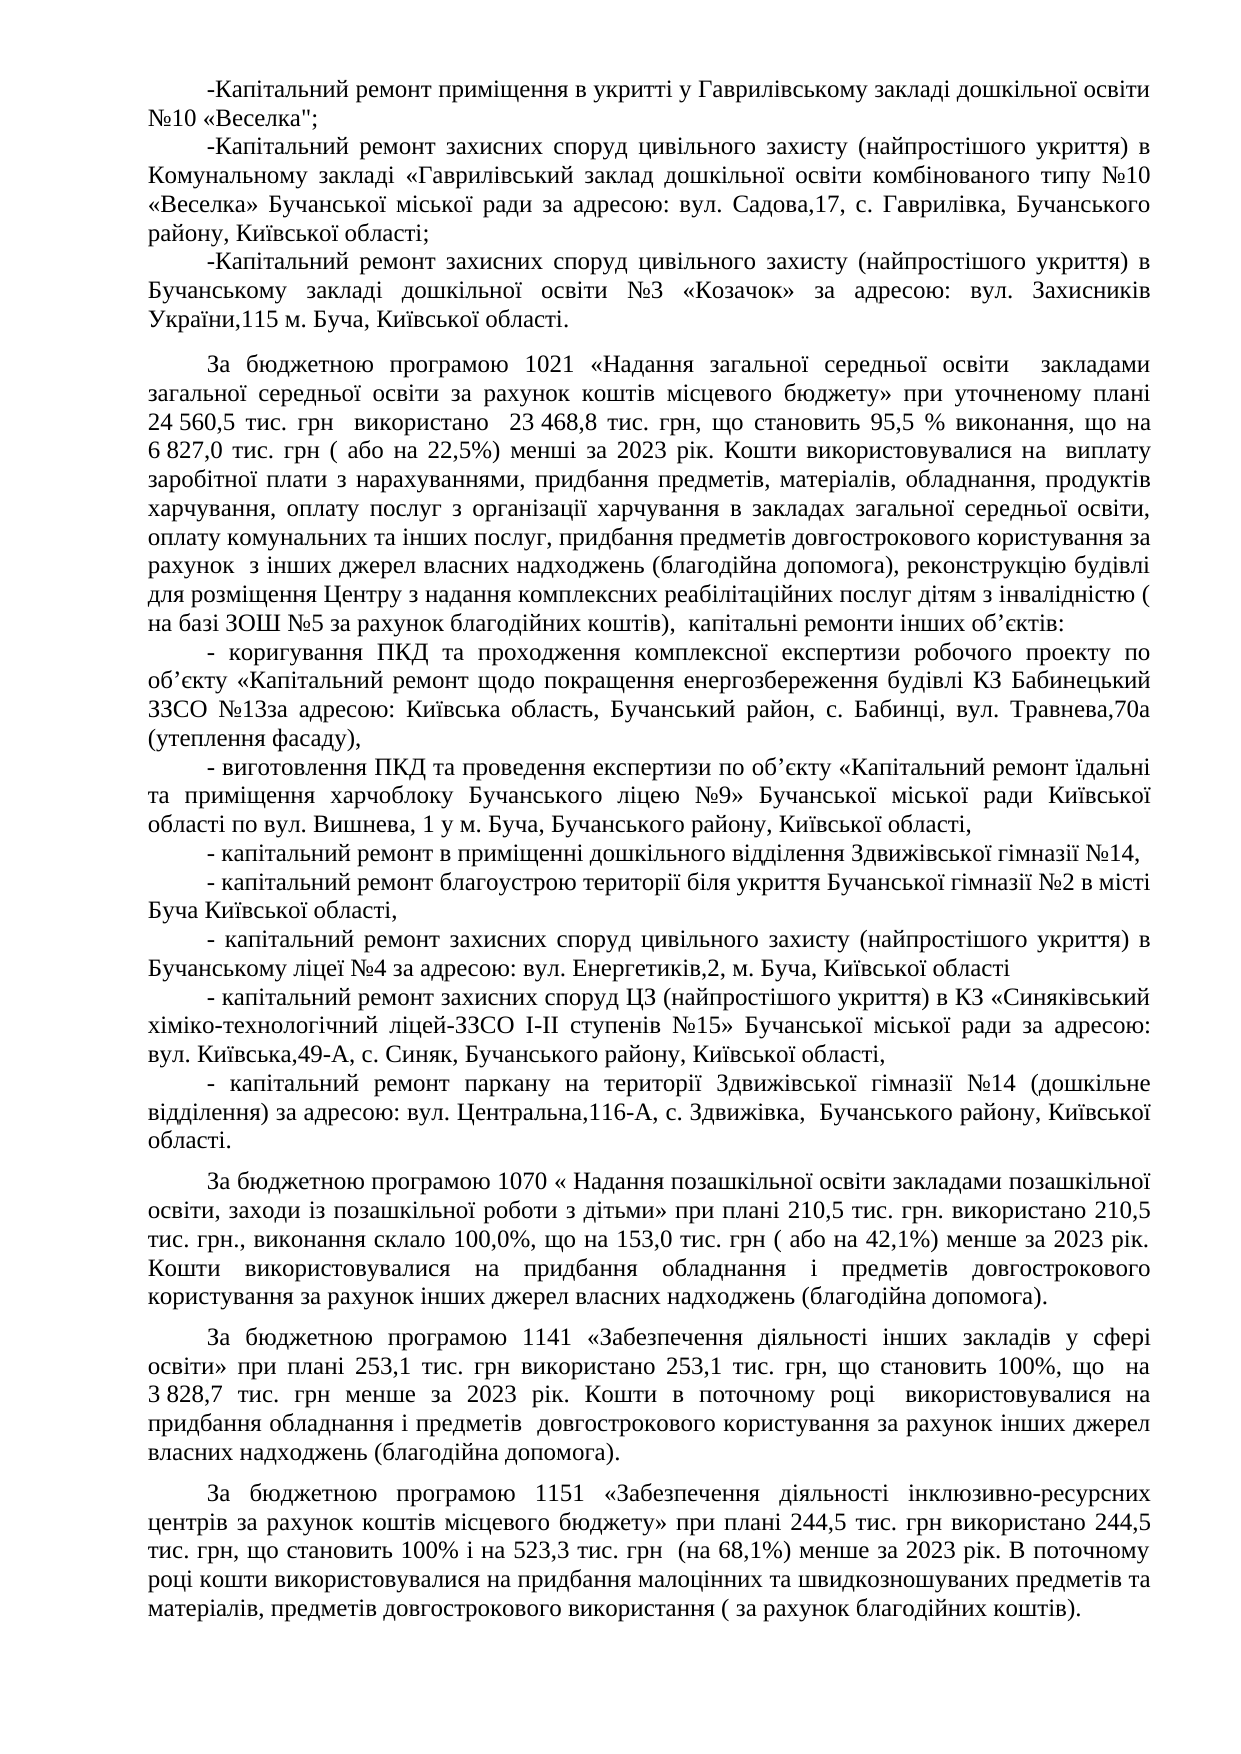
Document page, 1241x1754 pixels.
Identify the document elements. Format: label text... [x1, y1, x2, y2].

text -Капітальний ремонт захисних споруд цивільного захисту (найпростішого укриття) в Комунальному закладі «Гаврилівський заклад дошкільної освіти комбінованого типу №10 «Веселка» Бучанської міської ради за адресою: вул. Садова,17, с. Гаврилівка, Бучанського району, Київської області; [148, 131, 1152, 246]
text - капітальний ремонт в приміщенні дошкільного відділення Здвижівської гімназії №14, [148, 838, 1152, 867]
text За бюджетною програмою 1151 «Забезпечення діяльності інклюзивно-ресурсних центрів за рахунок коштів місцевого бюджету» при плані 244,5 тис. грн використано 244,5 тис. грн, що становить 100% і на 523,3 тис. грн (на 68,1%) менше за 2023 рік. В поточному році кошти використовувалися на придбання малоцінних та швидкозношуваних предметів та матеріалів, предметів довгострокового використання ( за рахунок благодійних коштів). [148, 1478, 1152, 1622]
text - капітальний ремонт паркану на території Здвижівської гімназії №14 (дошкільне відділення) за адресою: вул. Центральна,116-А, с. Здвижівка, Бучанського району, Київської області. [148, 1068, 1152, 1154]
text - коригування ПКД та проходження комплексної експертизи робочого проекту по об’єкту «Капітальний ремонт щодо покращення енергозбереження будівлі КЗ Бабинецький ЗЗСО №13за адресою: Київська область, Бучанський район, с. Бабинці, вул. Травнева,70а (утеплення фасаду), [148, 637, 1152, 752]
text - капітальний ремонт захисних споруд ЦЗ (найпростішого укриття) в КЗ «Синяківський хіміко-технологічний ліцей-ЗЗСО I-II ступенів №15» Бучанської міської ради за адресою: вул. Київська,49-А, с. Синяк, Бучанського району, Київської області, [148, 982, 1152, 1068]
text За бюджетною програмою 1021 «Надання загальної середньої освіти закладами загальної середньої освіти за рахунок коштів місцевого бюджету» при уточненому плані 24 560,5 тис. грн використано 23 468,8 тис. грн, що становить 95,5 % виконання, що на 6 827,0 тис. грн ( або на 22,5%) менші за 2023 рік. Кошти використовувалися на виплату заробітної плати з нарахуваннями, придбання предметів, матеріалів, обладнання, продуктів харчування, оплату послуг з організації харчування в закладах загальної середньої освіти, оплату комунальних та інших послуг, придбання предметів довгострокового користування за рахунок з інших джерел власних надходжень (благодійна допомога), реконструкцію будівлі для розміщення Центру з надання комплексних реабілітаційних послуг дітям з інвалідністю ( на базі ЗОШ №5 за рахунок благодійних коштів), капітальні ремонти інших об’єктів: [148, 349, 1152, 637]
text - капітальний ремонт захисних споруд цивільного захисту (найпростішого укриття) в Бучанському ліцеї №4 за адресою: вул. Енергетиків,2, м. Буча, Київської області [148, 924, 1152, 982]
text - виготовлення ПКД та проведення експертизи по об’єкту «Капітальний ремонт їдальні та приміщення харчоблоку Бучанського ліцею №9» Бучанської міської ради Київської області по вул. Вишнева, 1 у м. Буча, Бучанського району, Київської області, [148, 752, 1152, 838]
text -Капітальний ремонт захисних споруд цивільного захисту (найпростішого укриття) в Бучанському закладі дошкільної освіти №3 «Козачок» за адресою: вул. Захисників України,115 м. Буча, Київської області. [148, 246, 1152, 333]
text За бюджетною програмою 1070 « Надання позашкільної освіти закладами позашкільної освіти, заходи із позашкільної роботи з дітьми» при плані 210,5 тис. грн. використано 210,5 тис. грн., виконання склало 100,0%, що на 153,0 тис. грн ( або на 42,1%) менше за 2023 рік. Кошти використовувалися на придбання обладнання і предметів довгострокового користування за рахунок інших джерел власних надходжень (благодійна допомога). [148, 1166, 1152, 1310]
text За бюджетною програмою 1141 «Забезпечення діяльності інших закладів у сфері освіти» при плані 253,1 тис. грн використано 253,1 тис. грн, що становить 100%, що на 3 828,7 тис. грн менше за 2023 рік. Кошти в поточному році використовувалися на придбання обладнання і предметів довгострокового користування за рахунок інших джерел власних надходжень (благодійна допомога). [148, 1322, 1152, 1466]
text -Капітальний ремонт приміщення в укритті у Гаврилівському закладі дошкільної освіти №10 «Веселка"; [148, 74, 1152, 131]
text - капітальний ремонт благоустрою території біля укриття Бучанської гімназії №2 в місті Буча Київської області, [148, 867, 1152, 924]
